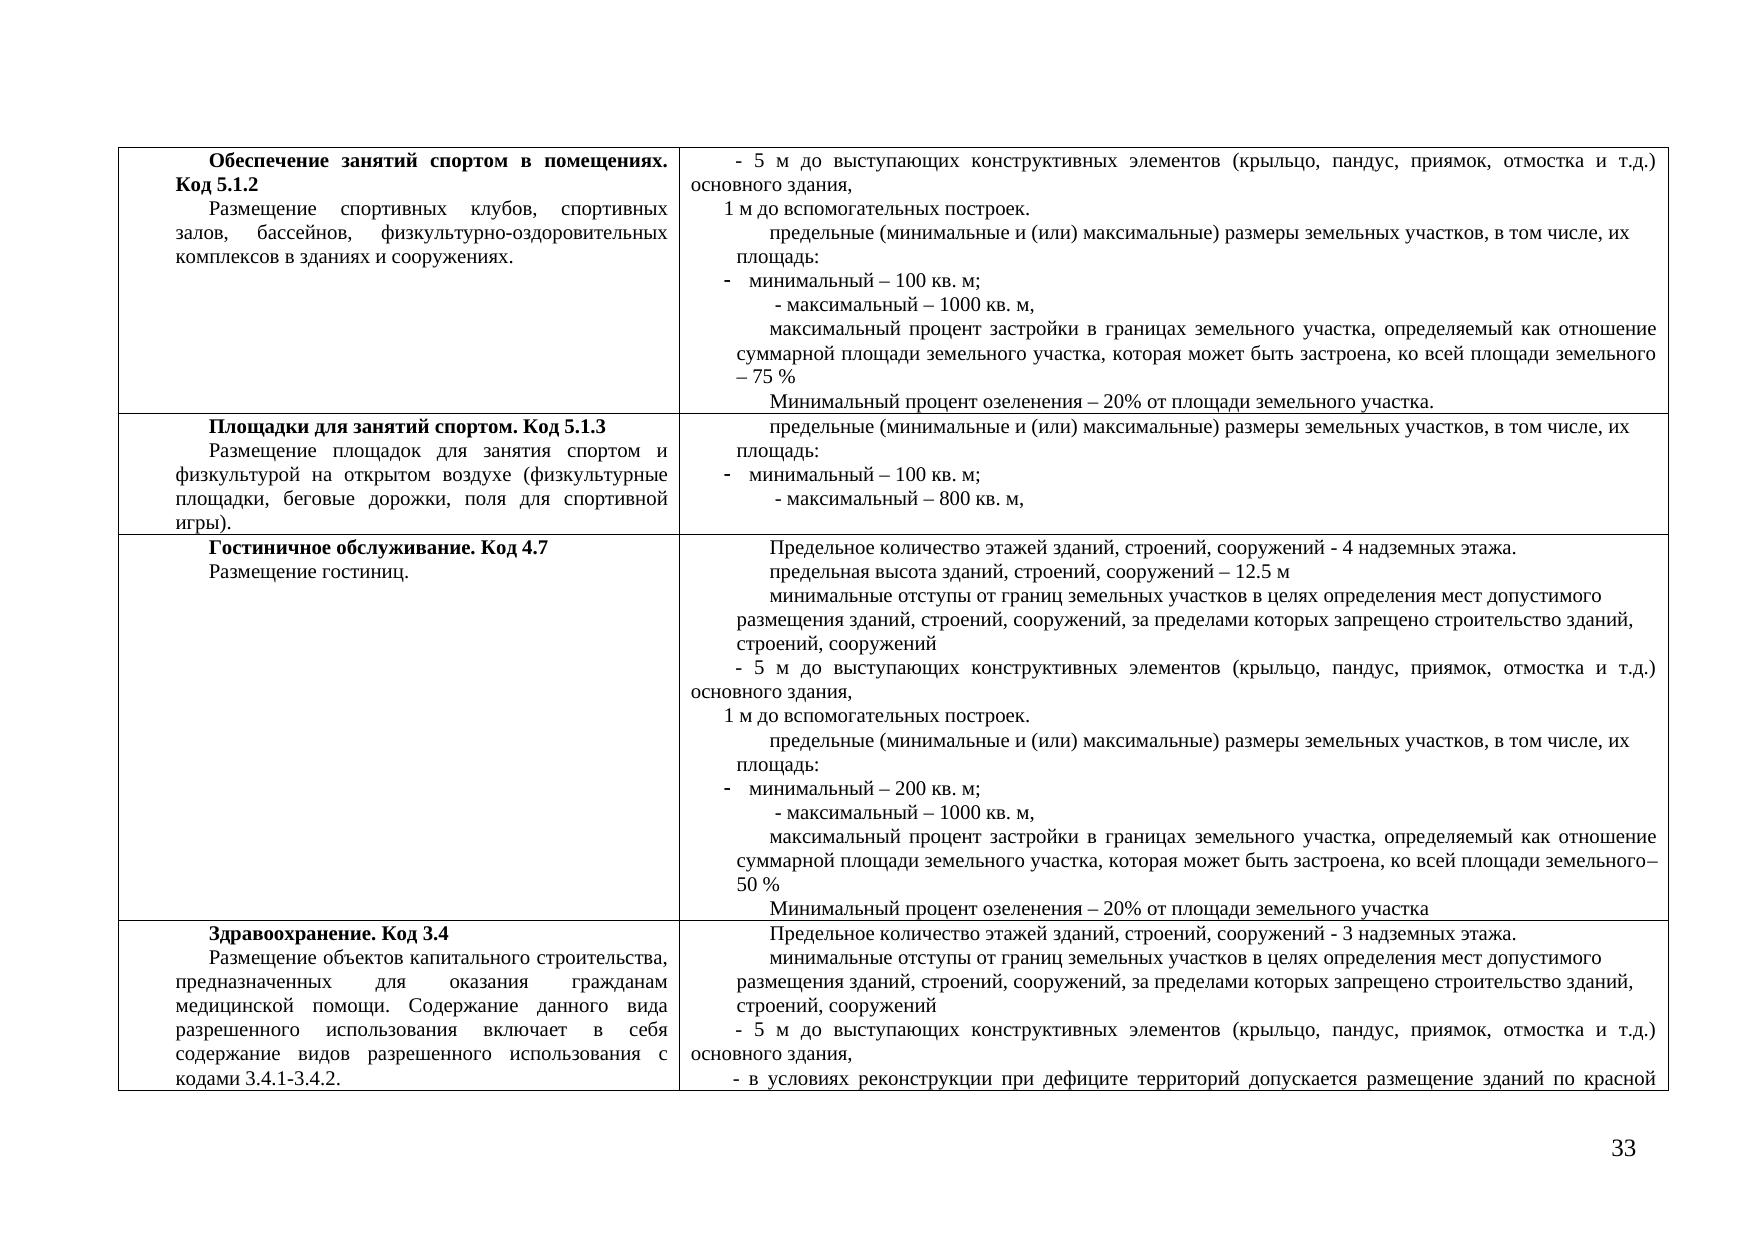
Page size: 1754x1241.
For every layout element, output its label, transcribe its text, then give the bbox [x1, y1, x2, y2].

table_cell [119, 921, 679, 1089]
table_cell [680, 148, 1668, 413]
table_cell Гостиничное обслуживание. Код 4.7 Размещение гостиниц. [119, 535, 679, 920]
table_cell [680, 921, 1668, 1089]
table_cell предельные (минимальные и (или) максимальные) размеры земельных участков, в том числе, их площадь: минимальный – 100 кв. м; - максимальный – 800 кв. м, [680, 414, 1668, 534]
table_cell Обеспечение занятий спортом в помещениях. Код 5.1.2 Размещение спортивных клубов, спортивных залов, бассейнов, физкультурно-оздоровительных комплексов в зданиях и сооружениях. [119, 148, 679, 413]
table_cell Площадки для занятий спортом. Код 5.1.3 Размещение площадок для занятия спортом и физкультурой на открытом воздухе (физкультурные площадки, беговые дорожки, поля для спортивной игры). [119, 414, 679, 534]
table_cell Предельное количество этажей зданий, строений, сооружений - 4 надземных этажа. предельная высота зданий, строений, сооружений – 12.5 м минимальные отступы от границ земельных участков в целях определения мест допустимого размещения зданий, строений, сооружений, за пределами которых запрещено строительство зданий, строений, сооружений - 5 м до выступающих конструктивных элементов (крыльцо, пандус, приямок, отмостка и т.д.) основного здания, 1 м до вспомогательных построек. предельные (минимальные и (или) максимальные) размеры земельных участков, в том числе, их площадь: минимальный – 200 кв. м; - максимальный – 1000 кв. м, максимальный процент застройки в границах земельного участка, определяемый как отношение суммарной площади земельного участка, которая может быть застроена, ко всей площади земельного– 50 % Минимальный процент озеленения – 20% от площади земельного участка [680, 535, 1668, 920]
